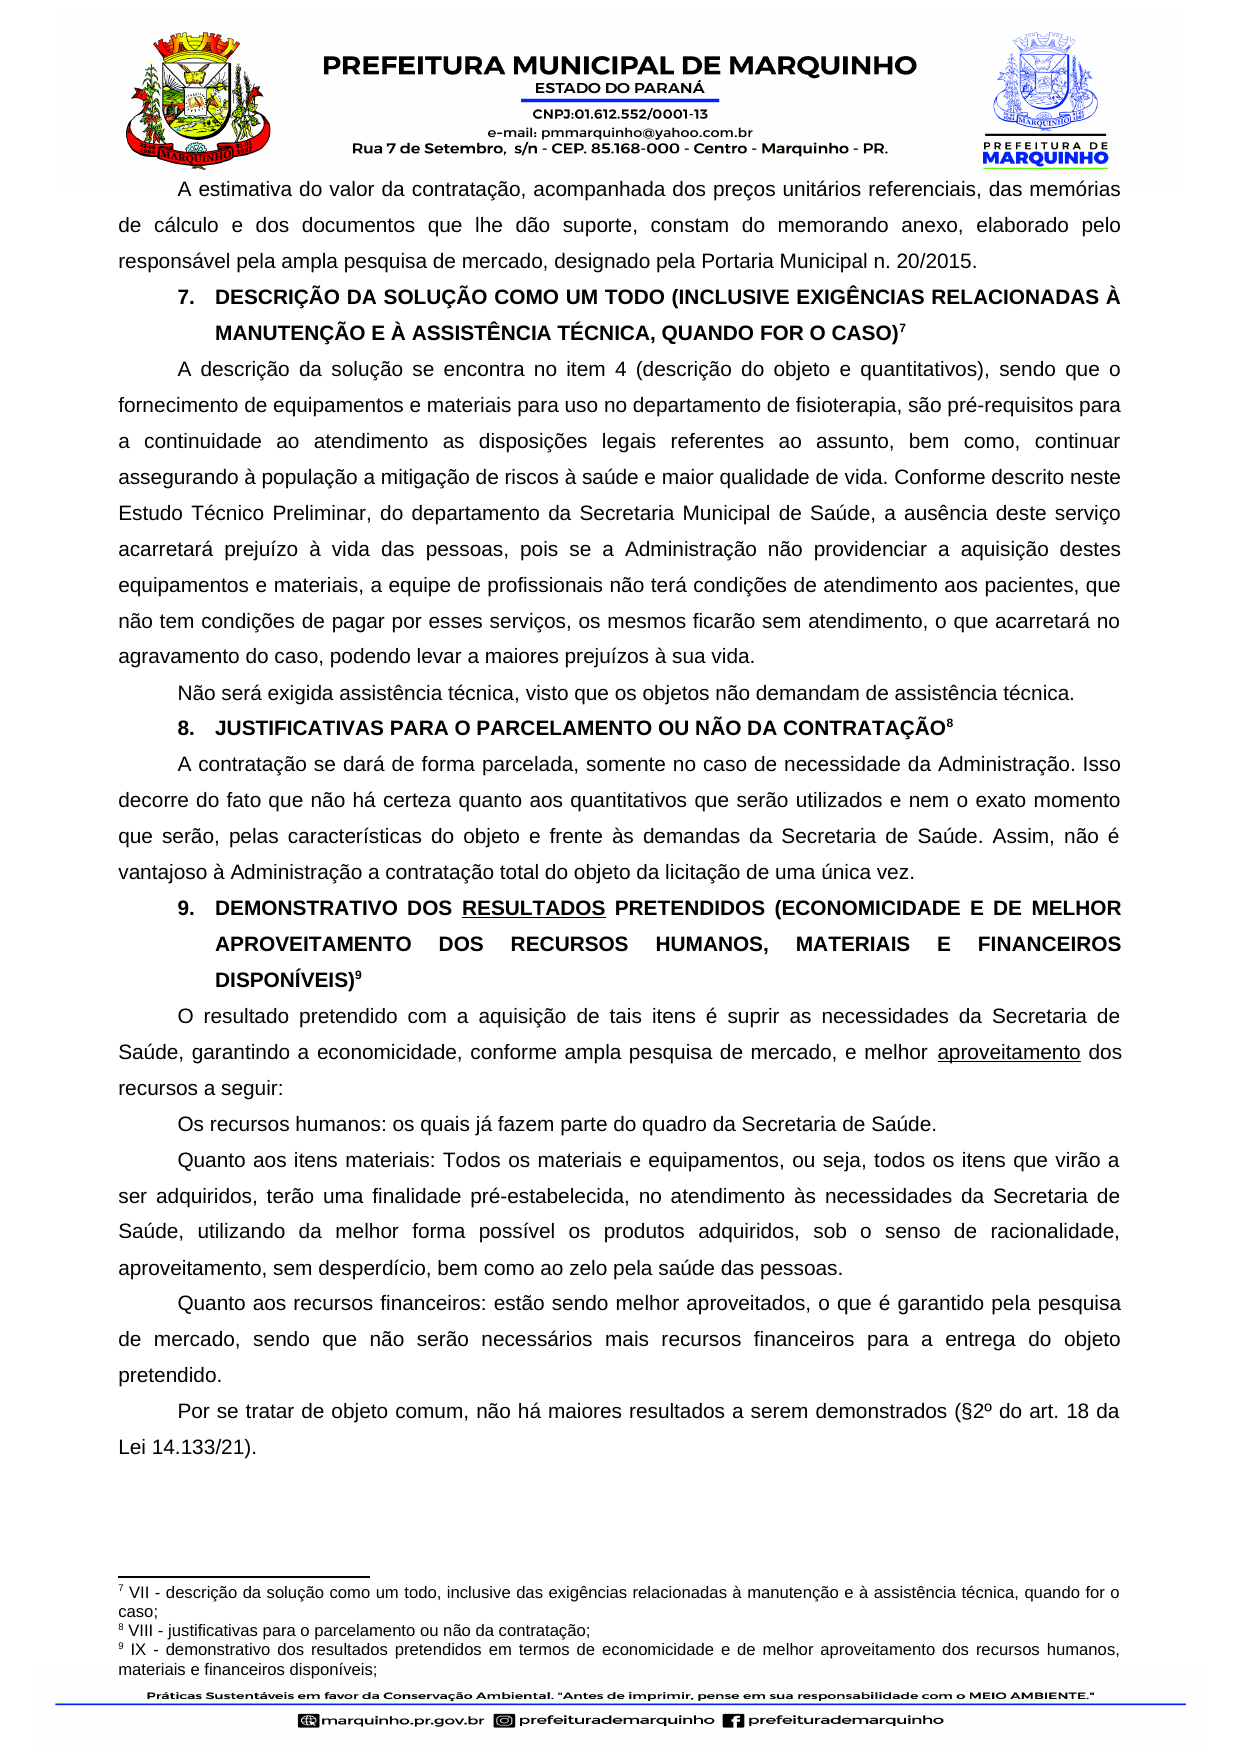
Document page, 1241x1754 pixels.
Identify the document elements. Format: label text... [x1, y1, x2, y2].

picture [31, 1667, 1210, 1750]
text DEMONSTRATIVO DOS RESULTADOS PRETENDIDOS (ECONOMICIDADE E DE MELHOR APROVEITAMENTO DOS RECURSOS HUMANOS, MATERIAIS E FINANCEIROS DISPONÍVEIS) [177, 896, 1122, 992]
text A descrição da solução se encontra no item 4 (descrição do objeto e quantitativos), sendo que o fornecimento de equipamentos e materiais para uso no departamento de fisioterapia, são pré-requisitos para a continuidade ao atendimento as disposições legais referentes ao assunto, bem como, continuar assegurando à população a mitigação de riscos à saúde e maior qualidade de vida. Conforme descrito neste Estudo Técnico Preliminar, do departamento da Secretaria Municipal de Saúde, a ausência deste serviço acarretará prejuízo à vida das pessoas, pois se a Administração não providenciar a aquisição destes equipamentos e materiais, a equipe de profissionais não terá condições de atendimento aos pacientes, que não tem condições de pagar por esses serviços, os mesmos ficarão sem atendimento, o que acarretará no agravamento do caso, podendo levar a maiores prejuízos à sua vida. [118, 357, 1122, 668]
text JUSTIFICATIVAS PARA O PARCELAMENTO OU NÃO DA CONTRATAÇÃO [177, 716, 1122, 740]
text DESCRIÇÃO DA SOLUÇÃO COMO UM TODO (INCLUSIVE EXIGÊNCIAS RELACIONADAS À MANUTENÇÃO E À ASSISTÊNCIA TÉCNICA, QUANDO FOR O CASO) [177, 285, 1122, 345]
picture [59, 6, 1180, 192]
text Por se tratar de objeto comum, não há maiores resultados a serem demonstrados (§2º do art. 18 da Lei 14.133/21). [118, 1399, 1122, 1459]
text A estimativa do valor da contratação, acompanhada dos preços unitários referenciais, das memórias de cálculo e dos documentos que lhe dão suporte, constam do memorando anexo, elaborado pelo responsável pela ampla pesquisa de mercado, designado pela Portaria Municipal n. 20/2015. [118, 177, 1122, 273]
text Quanto aos itens materiais: Todos os materiais e equipamentos, ou seja, todos os itens que virão a ser adquiridos, terão uma finalidade pré-estabelecida, no atendimento às necessidades da Secretaria de Saúde, utilizando da melhor forma possível os produtos adquiridos, sob o senso de racionalidade, aproveitamento, sem desperdício, bem como ao zelo pela saúde das pessoas. [118, 1147, 1122, 1279]
text Os recursos humanos: os quais já fazem parte do quadro da Secretaria de Saúde. [118, 1112, 1122, 1136]
text Quanto aos recursos financeiros: estão sendo melhor aproveitados, o que é garantido pela pesquisa de mercado, sendo que não serão necessários mais recursos financeiros para a entrega do objeto pretendido. [118, 1291, 1122, 1387]
text O resultado pretendido com a aquisição de tais itens é suprir as necessidades da Secretaria de Saúde, garantindo a economicidade, conforme ampla pesquisa de mercado, e melhor aproveitamento dos recursos a seguir: [118, 1004, 1122, 1099]
text A contratação se dará de forma parcelada, somente no caso de necessidade da Administração. Isso decorre do fato que não há certeza quanto aos quantitativos que serão utilizados e nem o exato momento que serão, pelas características do objeto e frente às demandas da Secretaria de Saúde. Assim, não é vantajoso à Administração a contratação total do objeto da licitação de uma única vez. [118, 752, 1122, 884]
text Não será exigida assistência técnica, visto que os objetos não demandam de assistência técnica. [118, 680, 1122, 704]
